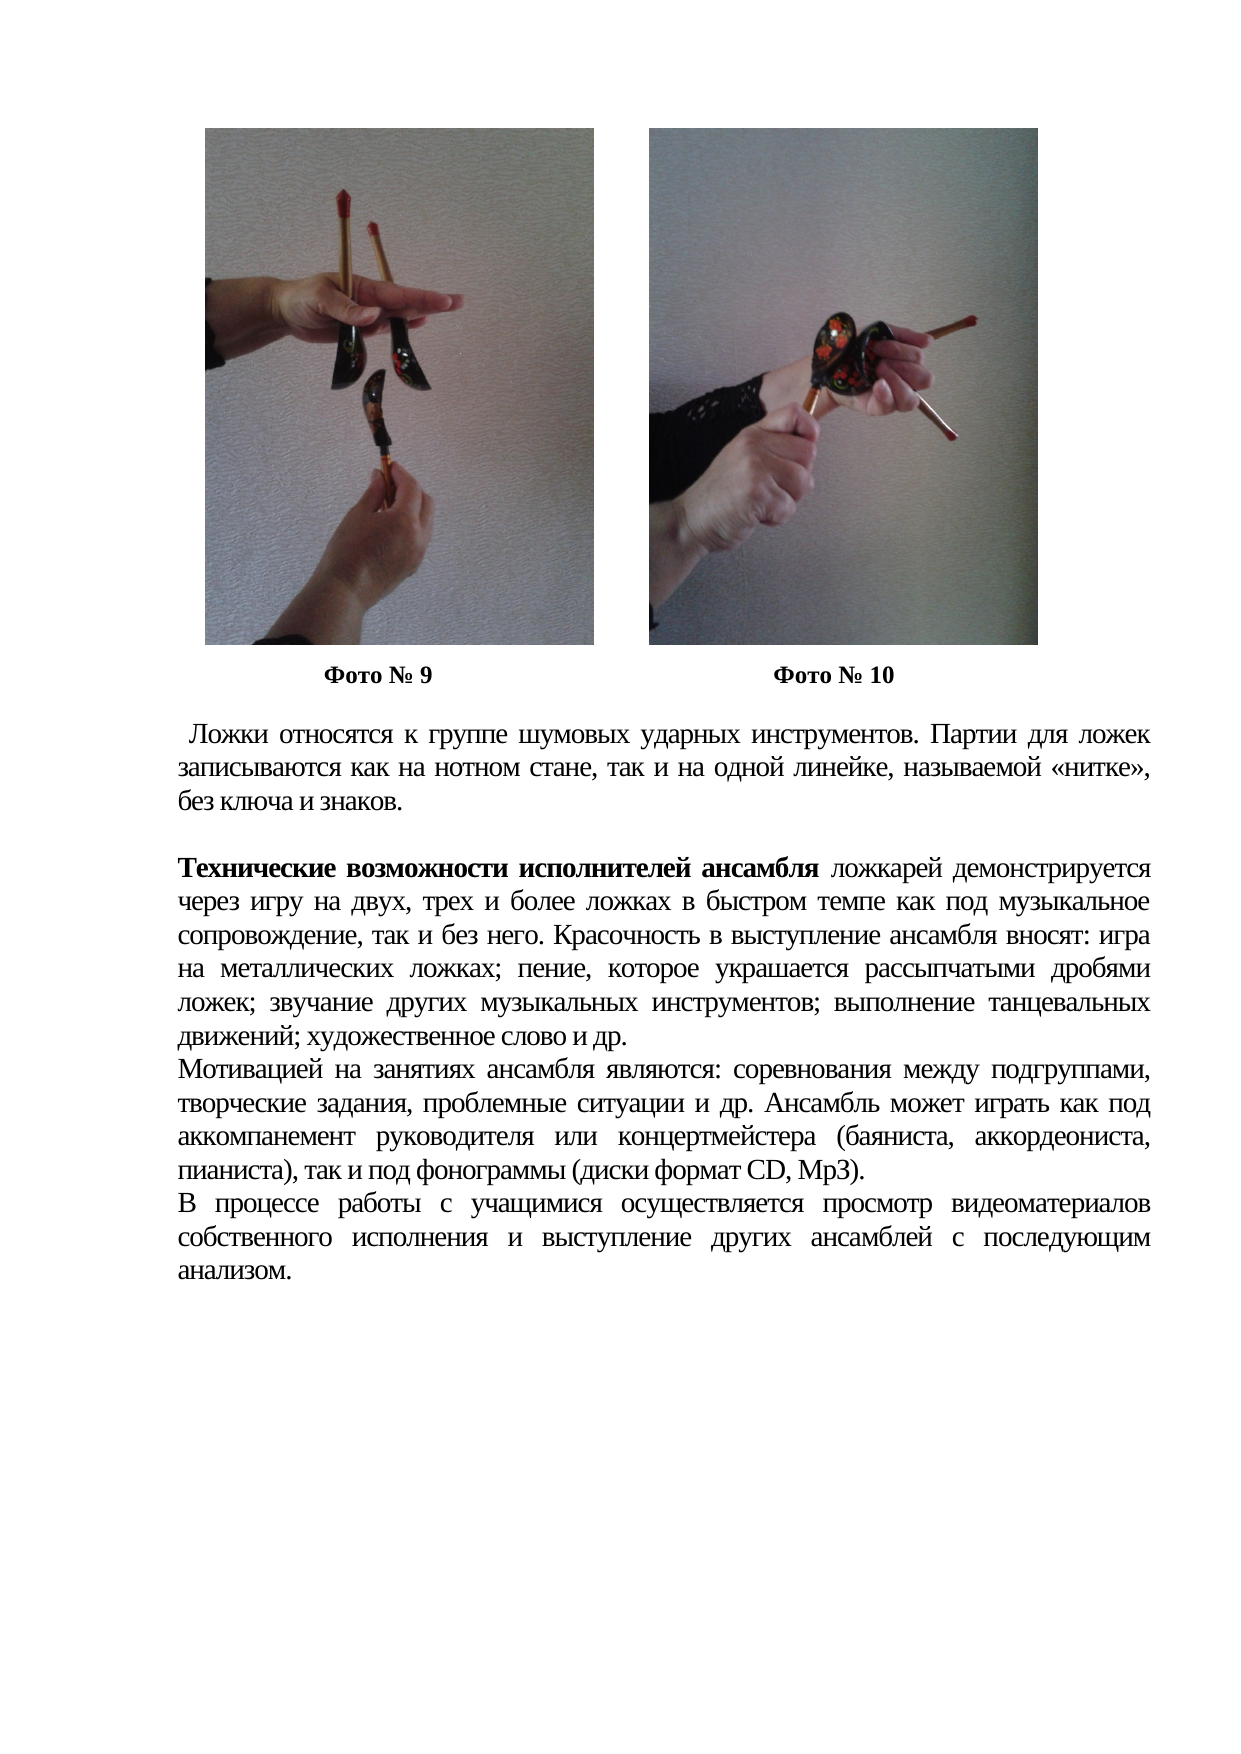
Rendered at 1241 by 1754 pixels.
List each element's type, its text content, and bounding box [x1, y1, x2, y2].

text В процессе работы с учащимися осуществляется просмотр видеоматериалов собственного исполнения и выступление других ансамблей с последующим анализом. [177, 1185, 1152, 1286]
text Технические возможности исполнителей ансамбля ложкарей демонстрируется через игру на двух, трех и более ложках в быстром темпе как под музыкальное сопровождение, так и без него. Красочность в выступление ансамбля вносят: игра на металлических ложках; пение, которое украшается рассыпчатыми дробями ложек; звучание других музыкальных инструментов; выполнение танцевальных движений; художественное слово и др. [177, 850, 1152, 1051]
picture [649, 128, 1038, 645]
text Мотивацией на занятиях ансамбля являются: соревнования между подгруппами, творческие задания, проблемные ситуации и др. Ансамбль может играть как под аккомпанемент руководителя или концертмейстера (баяниста, аккордеониста, пианиста), так и под фонограммы (диски формат СD, МрЗ). [177, 1051, 1152, 1185]
picture [205, 128, 594, 645]
